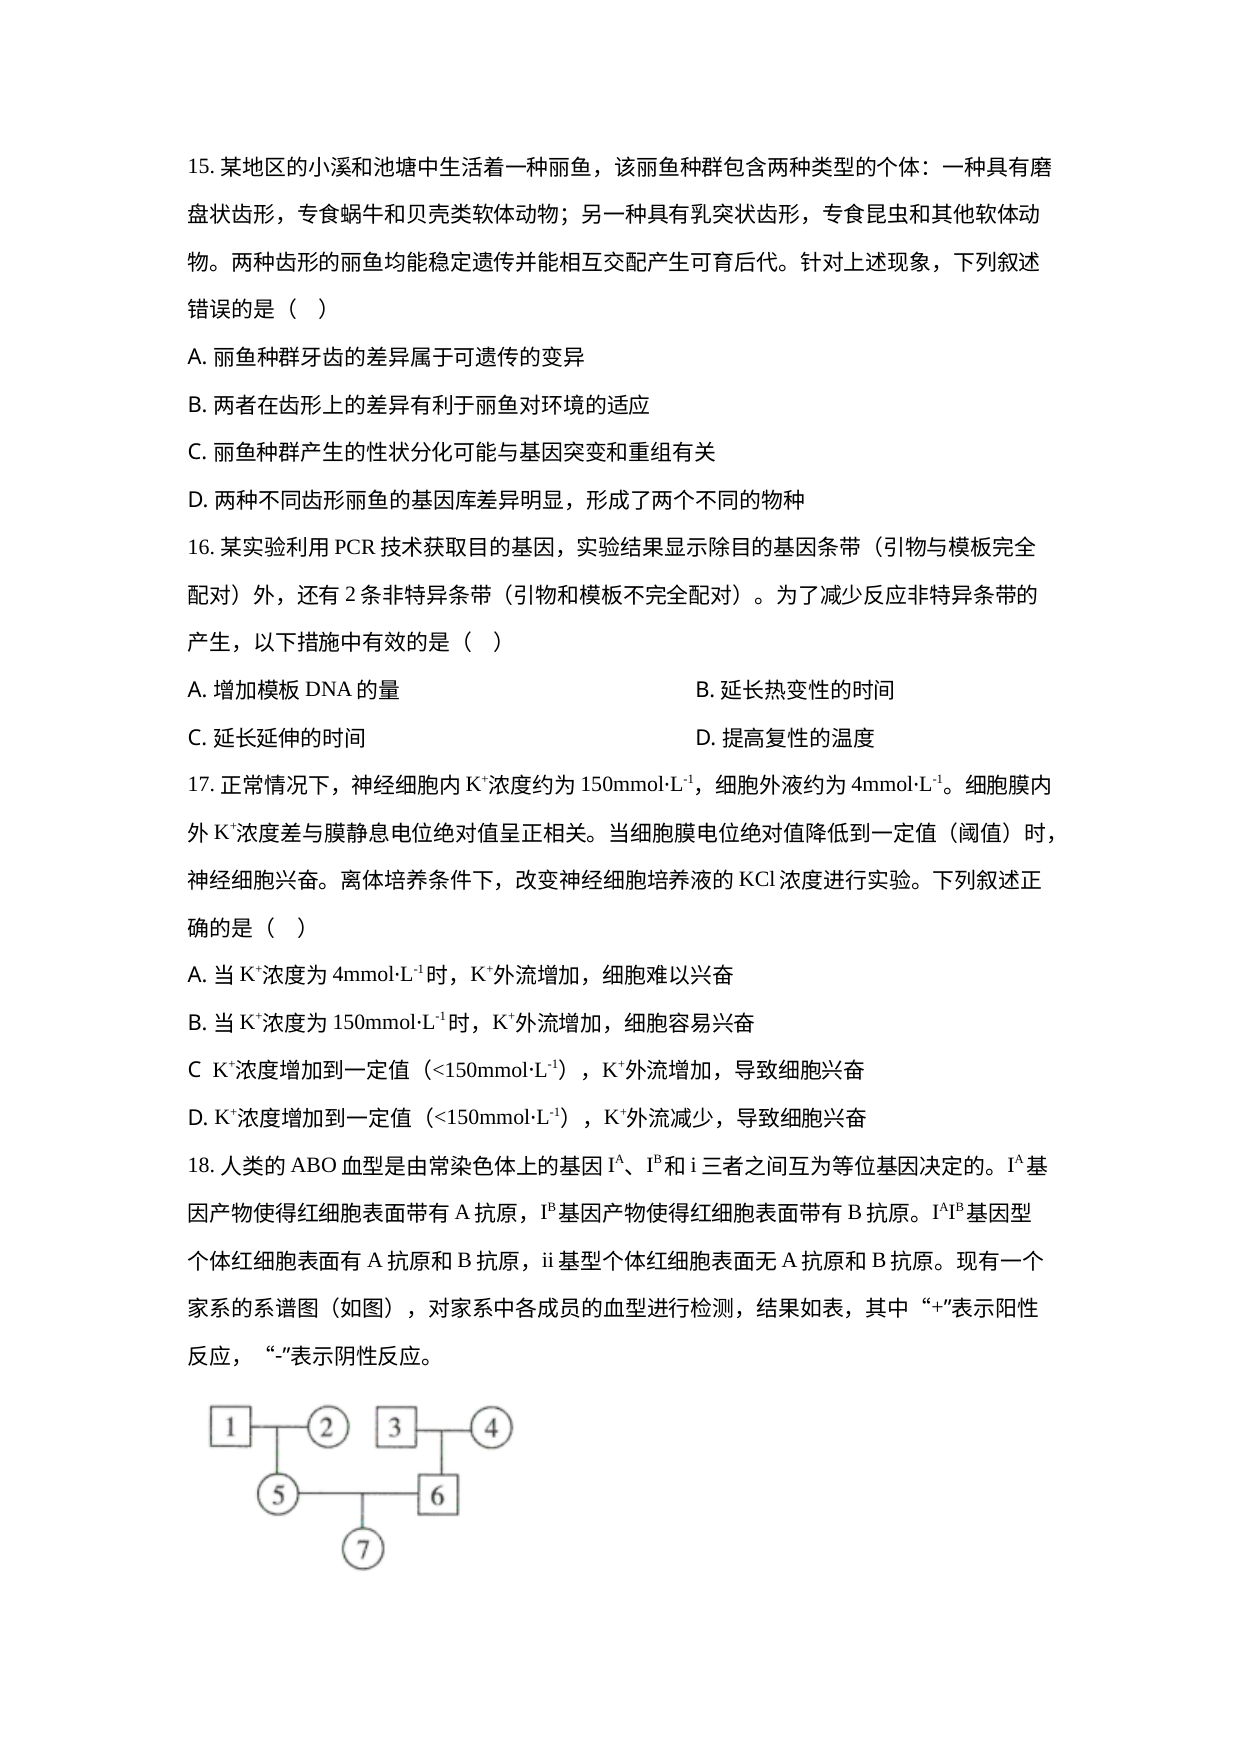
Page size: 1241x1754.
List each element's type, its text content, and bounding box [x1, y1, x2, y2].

text 17. 正常情况下，神经细胞内K+浓度约为150mmol·L-1，细胞外液约为4mmol·L-1。细胞膜内外K+浓度差与膜静息电位绝对值呈正相关。当细胞膜电位绝对值降低到一定值（阈值）时，神经细胞兴奋。离体培养条件下，改变神经细胞培养液的KCl浓度进行实验。下列叙述正确的是（ ） [187, 768, 1053, 942]
text C. 丽鱼种群产生的性状分化可能与基因突变和重组有关 [187, 435, 1053, 467]
text B. 两者在齿形上的差异有利于丽鱼对环境的适应 [187, 388, 1053, 419]
text D. 两种不同齿形丽鱼的基因库差异明显，形成了两个不同的物种 [187, 483, 1053, 514]
text 16. 某实验利用PCR技术获取目的基因，实验结果显示除目的基因条带（引物与模板完全配对）外，还有2条非特异条带（引物和模板不完全配对）。为了减少反应非特异条带的产生，以下措施中有效的是（ ） [187, 530, 1053, 657]
text B. 当K+浓度为150mmol·L-1时，K+外流增加，细胞容易兴奋 [187, 1006, 1053, 1038]
text 18. 人类的ABO血型是由常染色体上的基因IA、IB和i三者之间互为等位基因决定的。IA基因产物使得红细胞表面带有A抗原，IB基因产物使得红细胞表面带有B抗原。IAIB基因型个体红细胞表面有A抗原和B抗原，ii基型个体红细胞表面无A抗原和B抗原。现有一个家系的系谱图（如图），对家系中各成员的血型进行检测，结果如表，其中“+”表示阳性反应，“-”表示阴性反应。 [187, 1149, 1053, 1371]
text A. 增加模板DNA的量 B. 延长热变性的时间 [187, 673, 1053, 705]
text 15. 某地区的小溪和池塘中生活着一种丽鱼，该丽鱼种群包含两种类型的个体：一种具有磨盘状齿形，专食蜗牛和贝壳类软体动物；另一种具有乳突状齿形，专食昆虫和其他软体动物。两种齿形的丽鱼均能稳定遗传并能相互交配产生可育后代。针对上述现象，下列叙述错误的是（ ） [187, 150, 1053, 324]
text A. 当K+浓度为4mmol·L-1时，K+外流增加，细胞难以兴奋 [187, 958, 1053, 990]
picture [187, 1386, 550, 1593]
text C K+浓度增加到一定值（<150mmol·L-1），K+外流增加，导致细胞兴奋 [187, 1053, 1053, 1085]
text D. K+浓度增加到一定值（<150mmol·L-1），K+外流减少，导致细胞兴奋 [187, 1101, 1053, 1133]
text A. 丽鱼种群牙齿的差异属于可遗传的变异 [187, 340, 1053, 372]
text C. 延长延伸的时间 D. 提高复性的温度 [187, 721, 1053, 752]
